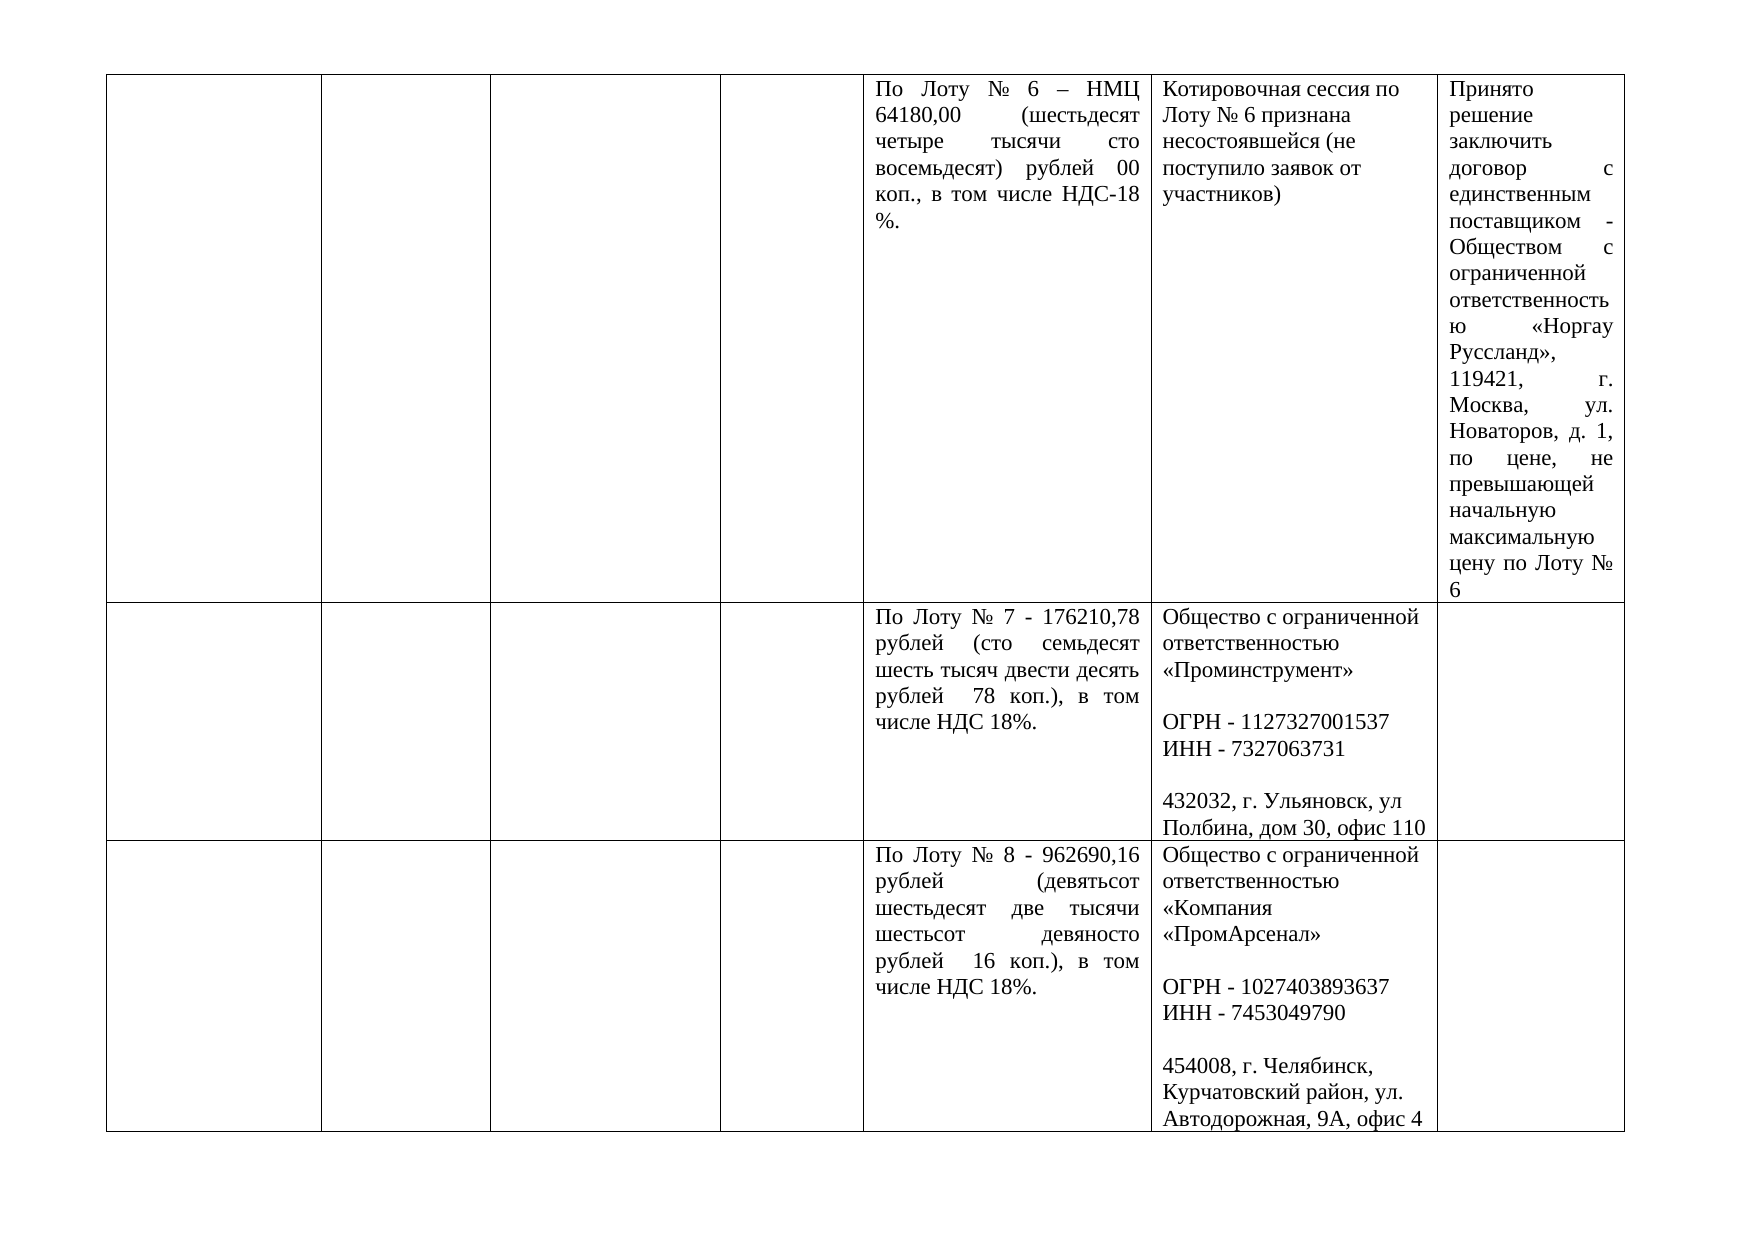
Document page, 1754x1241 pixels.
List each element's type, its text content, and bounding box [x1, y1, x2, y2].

table_cell Котировочная сессия по Лоту № 6 признана несостоявшейся (не поступило заявок от участников) [1152, 75, 1437, 602]
table_cell [107, 603, 321, 840]
table_cell [721, 75, 863, 602]
table_cell [107, 75, 321, 602]
table_cell [322, 603, 490, 840]
table_cell [491, 841, 720, 1131]
table_cell [491, 603, 720, 840]
table_cell [491, 75, 720, 602]
table_cell По Лоту № 7 - 176210,78 рублей (сто семьдесят шесть тысяч двести десять рублей 78 коп.), в том числе НДС 18%. [864, 603, 1151, 840]
table_cell [721, 603, 863, 840]
table_cell Общество с ограниченной ответственностью «Компания «ПромАрсенал» ОГРН - 1027403893637 ИНН - 7453049790 454008, г. Челябинск, Курчатовский район, ул. Автодорожная, 9А, офис 4 [1152, 841, 1437, 1131]
table_cell [107, 841, 321, 1131]
table_cell По Лоту № 8 - 962690,16 рублей (девятьсот шестьдесят две тысячи шестьсот девяносто рублей 16 коп.), в том числе НДС 18%. [864, 841, 1151, 1131]
table_cell [322, 841, 490, 1131]
table_cell Общество с ограниченной ответственностью «Проминструмент» ОГРН - 1127327001537 ИНН - 7327063731 432032, г. Ульяновск, ул Полбина, дом 30, офис 110 [1152, 603, 1437, 840]
table_cell [721, 841, 863, 1131]
table_cell [1438, 841, 1624, 1131]
table_cell По Лоту № 6 – НМЦ 64180,00 (шестьдесят четыре тысячи сто восемьдесят) рублей 00 коп., в том числе НДС-18 %. [864, 75, 1151, 602]
table_cell [1438, 603, 1624, 840]
table_cell [322, 75, 490, 602]
